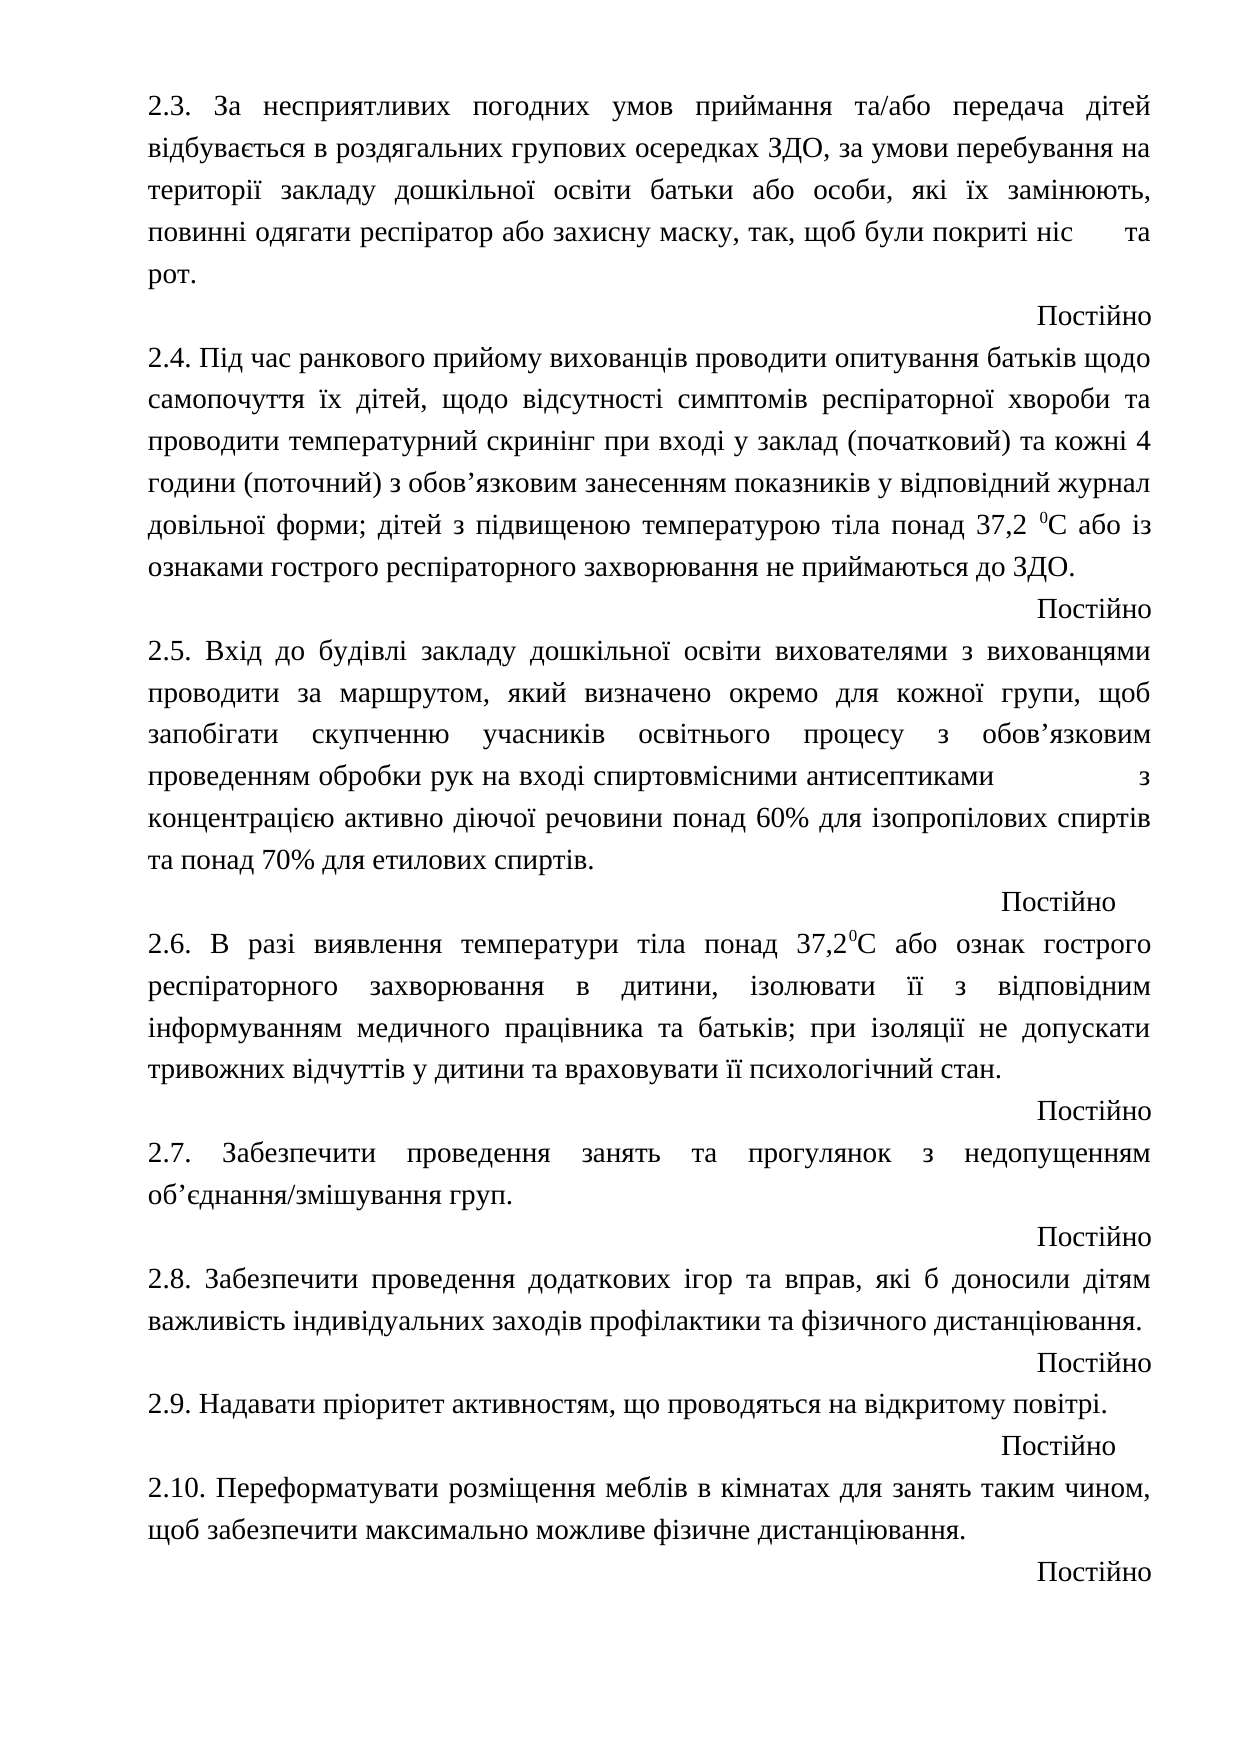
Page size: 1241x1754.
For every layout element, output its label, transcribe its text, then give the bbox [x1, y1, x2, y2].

text Постійно [148, 884, 1152, 918]
text 2.6. В разі виявлення температури тіла понад 37,20С або ознак гострого респіраторного захворювання в дитини, ізолювати її з відповідним інформуванням медичного працівника та батьків; при ізоляції не допускати тривожних відчуттів у дитини та враховувати її психологічний стан. [148, 926, 1152, 1085]
text Постійно [148, 1093, 1152, 1127]
text 2.9. Надавати пріоритет активностям, що проводяться на відкритому повітрі. [148, 1387, 1152, 1420]
text Постійно [148, 298, 1152, 331]
text 2.8. Забезпечити проведення додаткових ігор та вправ, які б доносили дітям важливість індивідуальних заходів профілактики та фізичного дистанціювання. [148, 1261, 1152, 1336]
text Постійно [148, 1219, 1152, 1253]
text Постійно [148, 1345, 1152, 1378]
text 2.10. Переформатувати розміщення меблів в кімнатах для занять таким чином, щоб забезпечити максимально можливе фізичне дистанціювання. [148, 1470, 1152, 1546]
text Постійно [148, 1428, 1152, 1462]
text 2.3. За несприятливих погодних умов приймання та/або передача дітей відбувається в роздягальних групових осередках ЗДО, за умови перебування на території закладу дошкільної освіти батьки або особи, які їх замінюють, повинні одягати респіратор або захисну маску, так, щоб були покриті ніс та рот. [148, 88, 1152, 289]
text 2.7. Забезпечити проведення занять та прогулянок з недопущенням об’єднання/змішування груп. [148, 1135, 1152, 1211]
text Постійно [148, 1554, 1152, 1588]
text 2.4. Під час ранкового прийому вихованців проводити опитування батьків щодо самопочуття їх дітей, щодо відсутності симптомів респіраторної хвороби та проводити температурний скринінг при вході у заклад (початковий) та кожні 4 години (поточний) з обов’язковим занесенням показників у відповідний журнал довільної форми; дітей з підвищеною температурою тіла понад 37,2 0С або із ознаками гострого респіраторного захворювання не приймаються до ЗДО. [148, 340, 1152, 583]
text 2.5. Вхід до будівлі закладу дошкільної освіти вихователями з вихованцями проводити за маршрутом, який визначено окремо для кожної групи, щоб запобігати скупченню учасників освітнього процесу з обов’язковим проведенням обробки рук на вході спиртовмісними антисептиками з концентрацією активно діючої речовини понад 60% для ізопропілових спиртів та понад 70% для етилових спиртів. [148, 633, 1152, 876]
text Постійно [148, 591, 1152, 624]
